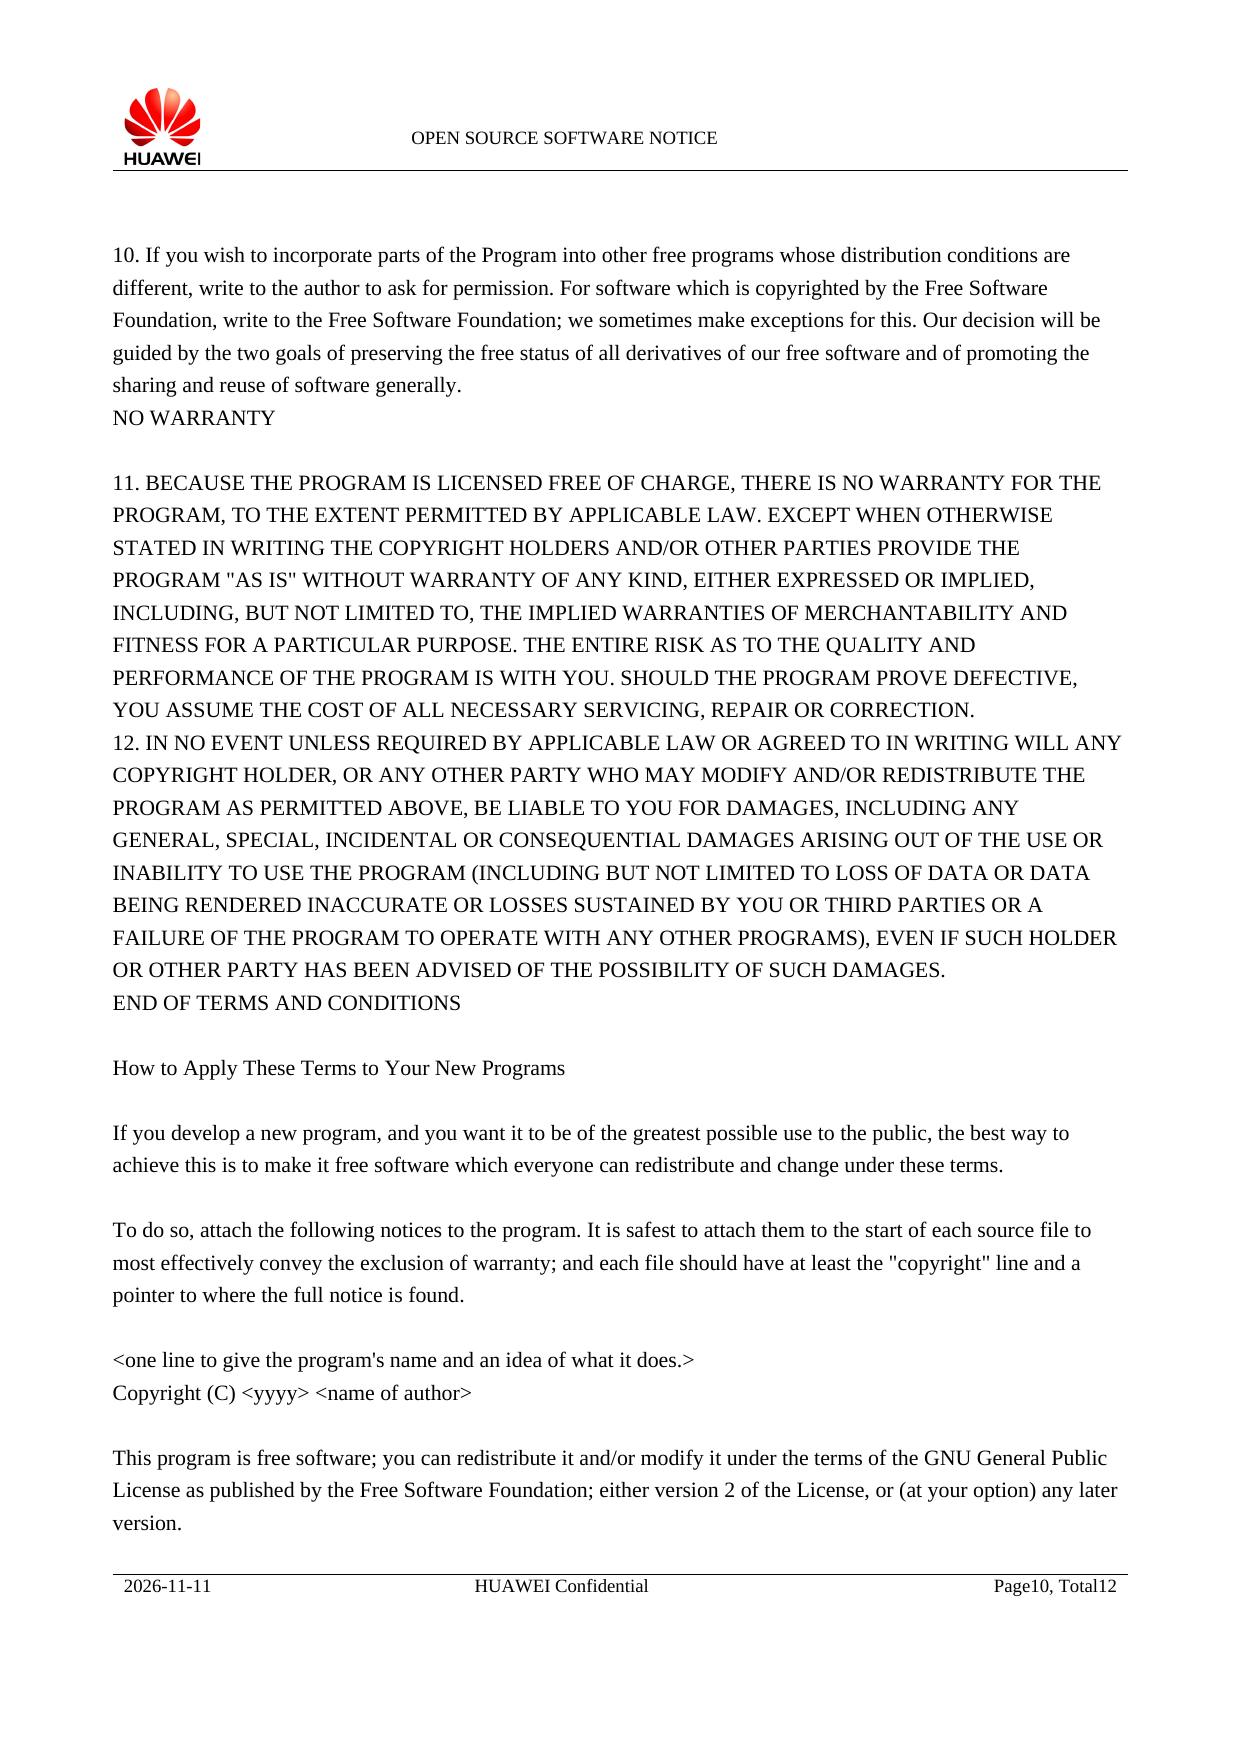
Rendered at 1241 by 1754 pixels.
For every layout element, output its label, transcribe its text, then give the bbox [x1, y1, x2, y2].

picture [124, 88, 201, 165]
